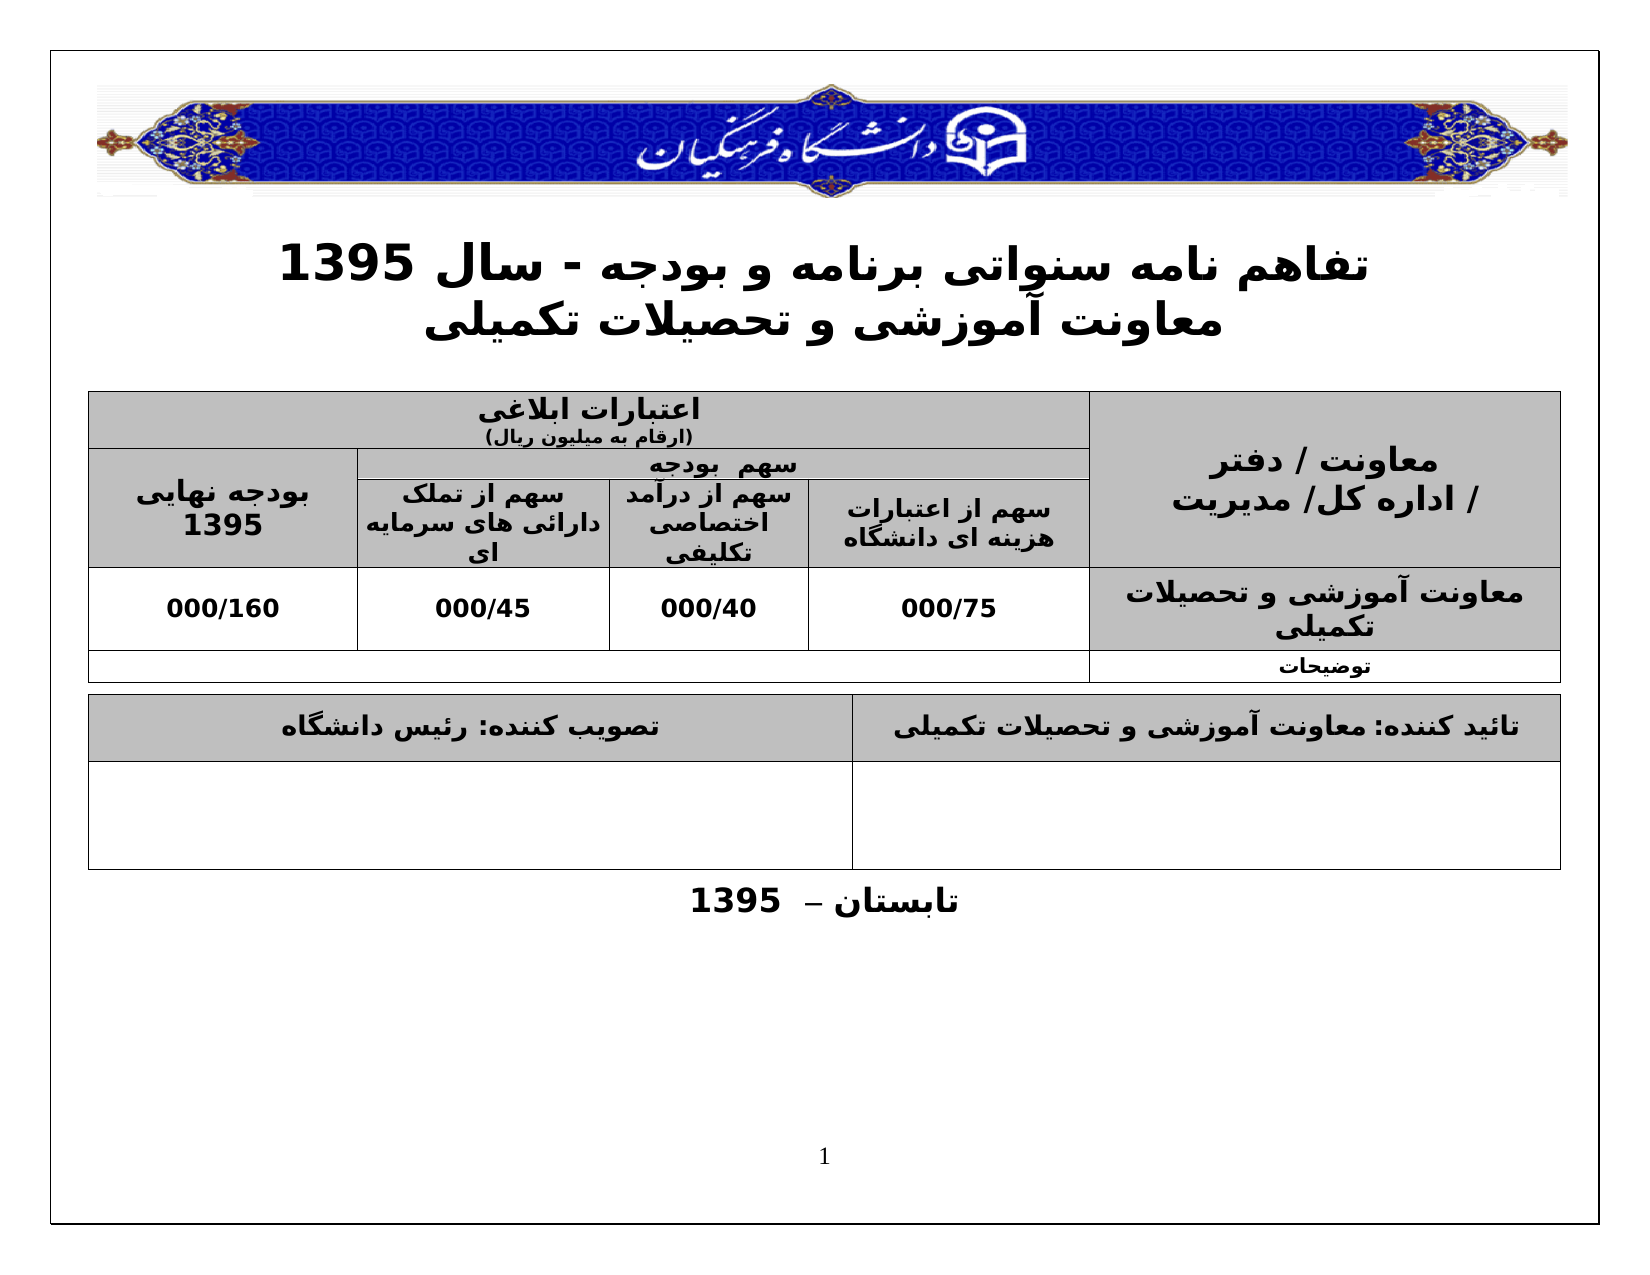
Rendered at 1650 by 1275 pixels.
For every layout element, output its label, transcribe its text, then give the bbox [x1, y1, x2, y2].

table_cell [853, 762, 1560, 869]
table_header تائيد كننده: معاونت آموزشی و تحصیلات تکمیلی [853, 695, 1560, 761]
table_cell توضیحات [1090, 651, 1560, 682]
table_cell بودجه نهایی 1395 [89, 449, 357, 567]
table_cell سهم از درآمد اختصاصی تکلیفی [610, 480, 808, 567]
table_cell 000/45 [358, 568, 609, 650]
text تابستان – 1395 [80, 882, 1569, 921]
table_cell معاونت آموزشی و تحصیلات تکمیلی [1090, 568, 1560, 650]
table_cell 000/75 [809, 568, 1089, 650]
table_cell [89, 651, 1089, 682]
text تفاهم نامه سنواتی برنامه و بودجه - سال 1395 [80, 234, 1569, 293]
table_cell 000/160 [89, 568, 357, 650]
table_header تصویب كننده: رئیس دانشگاه [89, 695, 852, 761]
table_cell [89, 762, 852, 869]
table_cell 000/40 [610, 568, 808, 650]
table_header اعتبارات ابلاغی (ارقام به میلیون ریال) [89, 392, 1089, 448]
table_cell سهم بودجه [358, 449, 1089, 478]
picture [97, 84, 1568, 197]
text معاونت آموزشی و تحصیلات تکمیلی [80, 293, 1569, 346]
table_cell سهم از اعتبارات هزینه ای دانشگاه [809, 480, 1089, 567]
table_header معاونت / دفتر / اداره کل/ مدیریت [1090, 392, 1560, 567]
table_cell سهم از تملک دارائی های سرمایه ای [358, 480, 609, 567]
